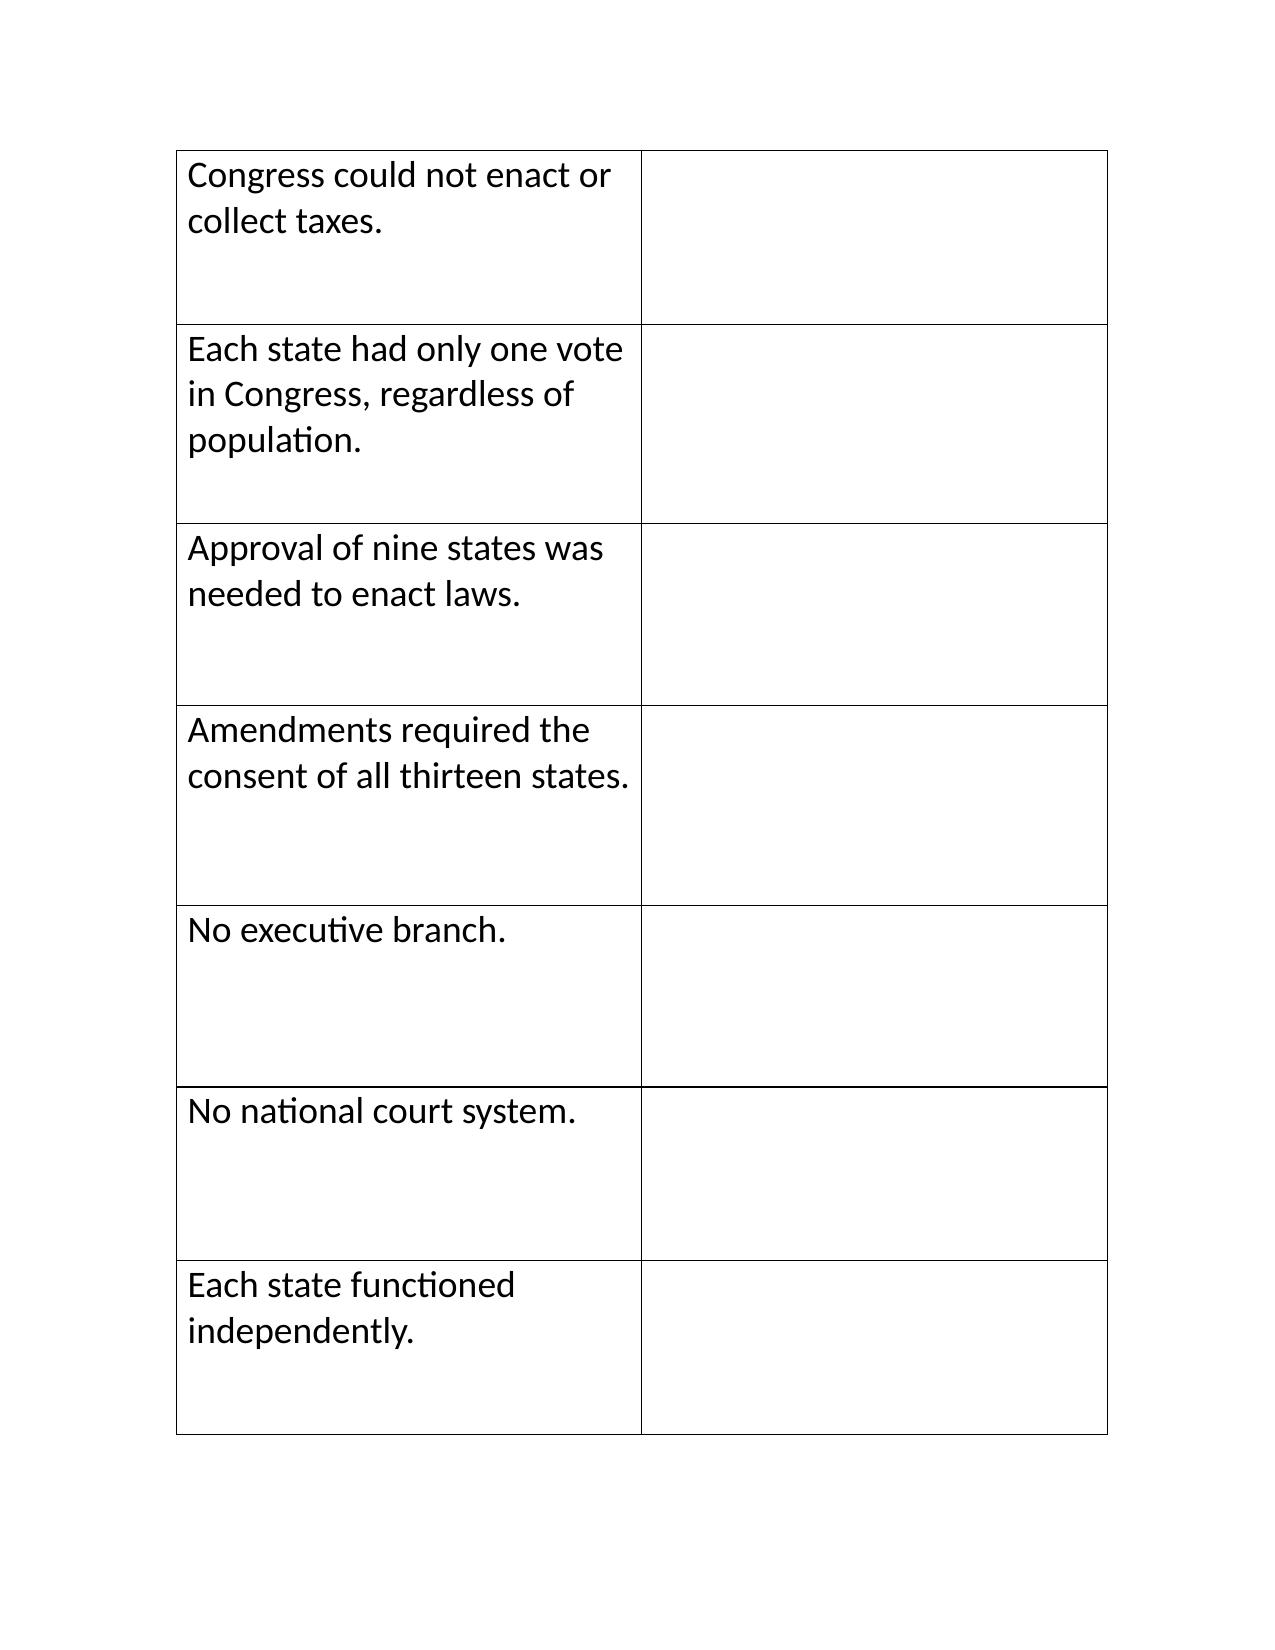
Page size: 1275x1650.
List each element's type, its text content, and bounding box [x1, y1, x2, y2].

table_cell Congress could not enact or collect taxes. [177, 151, 641, 323]
table_cell Each state had only one vote in Congress, regardless of population. [177, 325, 641, 523]
table_cell No executive branch. [177, 906, 641, 1086]
table_cell [642, 1261, 1107, 1433]
table_cell [642, 906, 1107, 1086]
table_cell [642, 706, 1107, 905]
table_cell [642, 1088, 1107, 1260]
table_cell Approval of nine states was needed to enact laws. [177, 524, 641, 705]
table_cell [642, 524, 1107, 705]
table_cell Amendments required the consent of all thirteen states. [177, 706, 641, 905]
table_cell [642, 325, 1107, 523]
table_cell Each state functioned independently. [177, 1261, 641, 1433]
table_cell No national court system. [177, 1088, 641, 1260]
table_cell [642, 151, 1107, 323]
